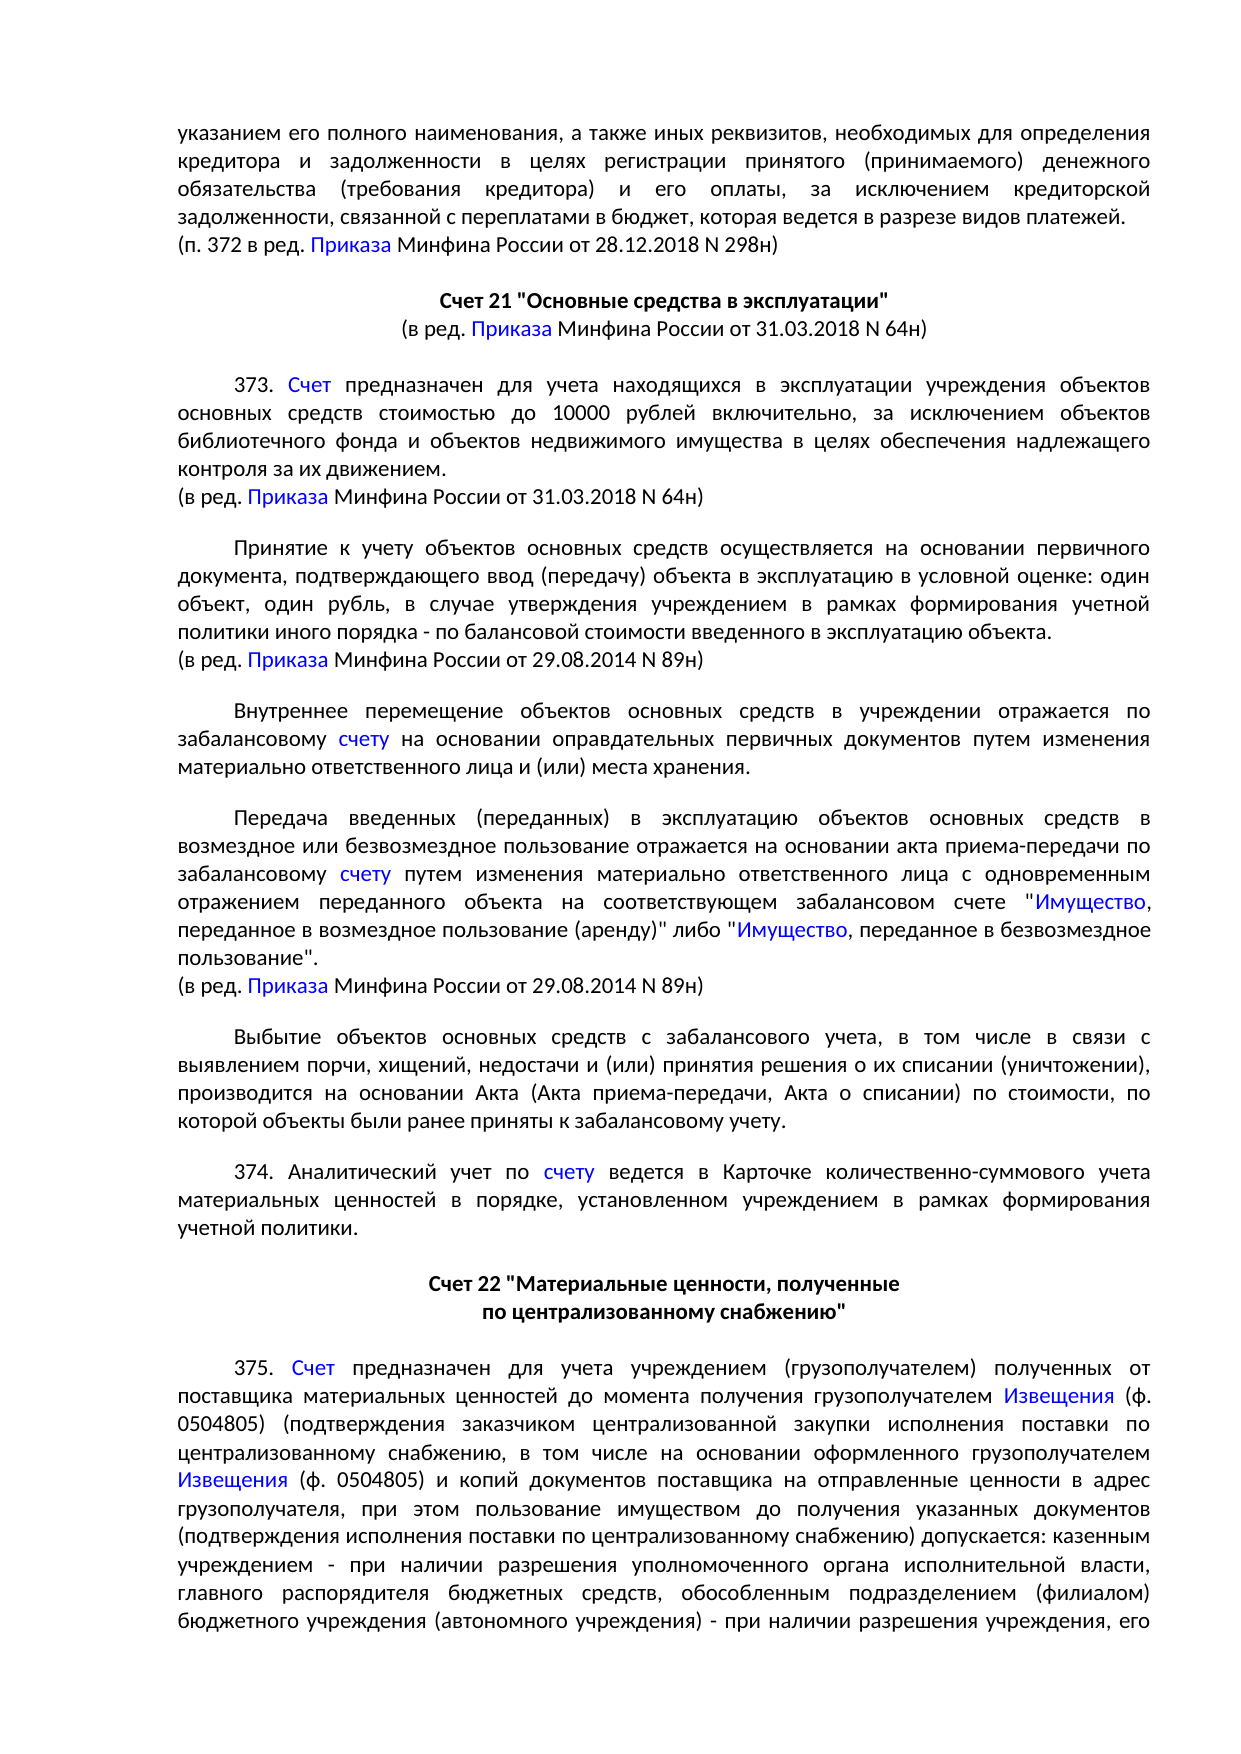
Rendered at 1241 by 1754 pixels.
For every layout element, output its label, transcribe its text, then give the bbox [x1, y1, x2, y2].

text Внутреннее перемещение объектов основных средств в учреждении отражается по забалансовому счету на основании оправдательных первичных документов путем изменения материально ответственного лица и (или) места хранения. [177, 696, 1152, 780]
text (в ред. Приказа Минфина России от 31.03.2018 N 64н) [177, 314, 1152, 342]
text 374. Аналитический учет по счету ведется в Карточке количественно-суммового учета материальных ценностей в порядке, установленном учреждением в рамках формирования учетной политики. [177, 1157, 1152, 1241]
text Передача введенных (переданных) в эксплуатацию объектов основных средств в возмездное или безвозмездное пользование отражается на основании акта приема-передачи по забалансовому счету путем изменения материально ответственного лица с одновременным отражением переданного объекта на соответствующем забалансовом счете "Имущество, переданное в возмездное пользование (аренду)" либо "Имущество, переданное в безвозмездное пользование". [177, 803, 1152, 971]
title Счет 21 "Основные средства в эксплуатации" [177, 286, 1152, 314]
text Выбытие объектов основных средств с забалансового учета, в том числе в связи с выявлением порчи, хищений, недостачи и (или) принятия решения о их списании (уничтожении), производится на основании Акта (Акта приема-передачи, Акта о списании) по стоимости, по которой объекты были ранее приняты к забалансовому учету. [177, 1022, 1152, 1134]
text Принятие к учету объектов основных средств осуществляется на основании первичного документа, подтверждающего ввод (передачу) объекта в эксплуатацию в условной оценке: один объект, один рубль, в случае утверждения учреждением в рамках формирования учетной политики иного порядка - по балансовой стоимости введенного в эксплуатацию объекта. [177, 533, 1152, 645]
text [177, 118, 1152, 230]
title Счет 22 "Материальные ценности, полученные [177, 1269, 1152, 1297]
text (в ред. Приказа Минфина России от 31.03.2018 N 64н) [177, 482, 1152, 510]
text (п. 372 в ред. Приказа Минфина России от 28.12.2018 N 298н) [177, 230, 1152, 258]
text (в ред. Приказа Минфина России от 29.08.2014 N 89н) [177, 645, 1152, 673]
title по централизованному снабжению" [177, 1297, 1152, 1326]
text (в ред. Приказа Минфина России от 29.08.2014 N 89н) [177, 971, 1152, 999]
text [177, 1353, 1152, 1634]
text 373. Счет предназначен для учета находящихся в эксплуатации учреждения объектов основных средств стоимостью до 10000 рублей включительно, за исключением объектов библиотечного фонда и объектов недвижимого имущества в целях обеспечения надлежащего контроля за их движением. [177, 370, 1152, 482]
